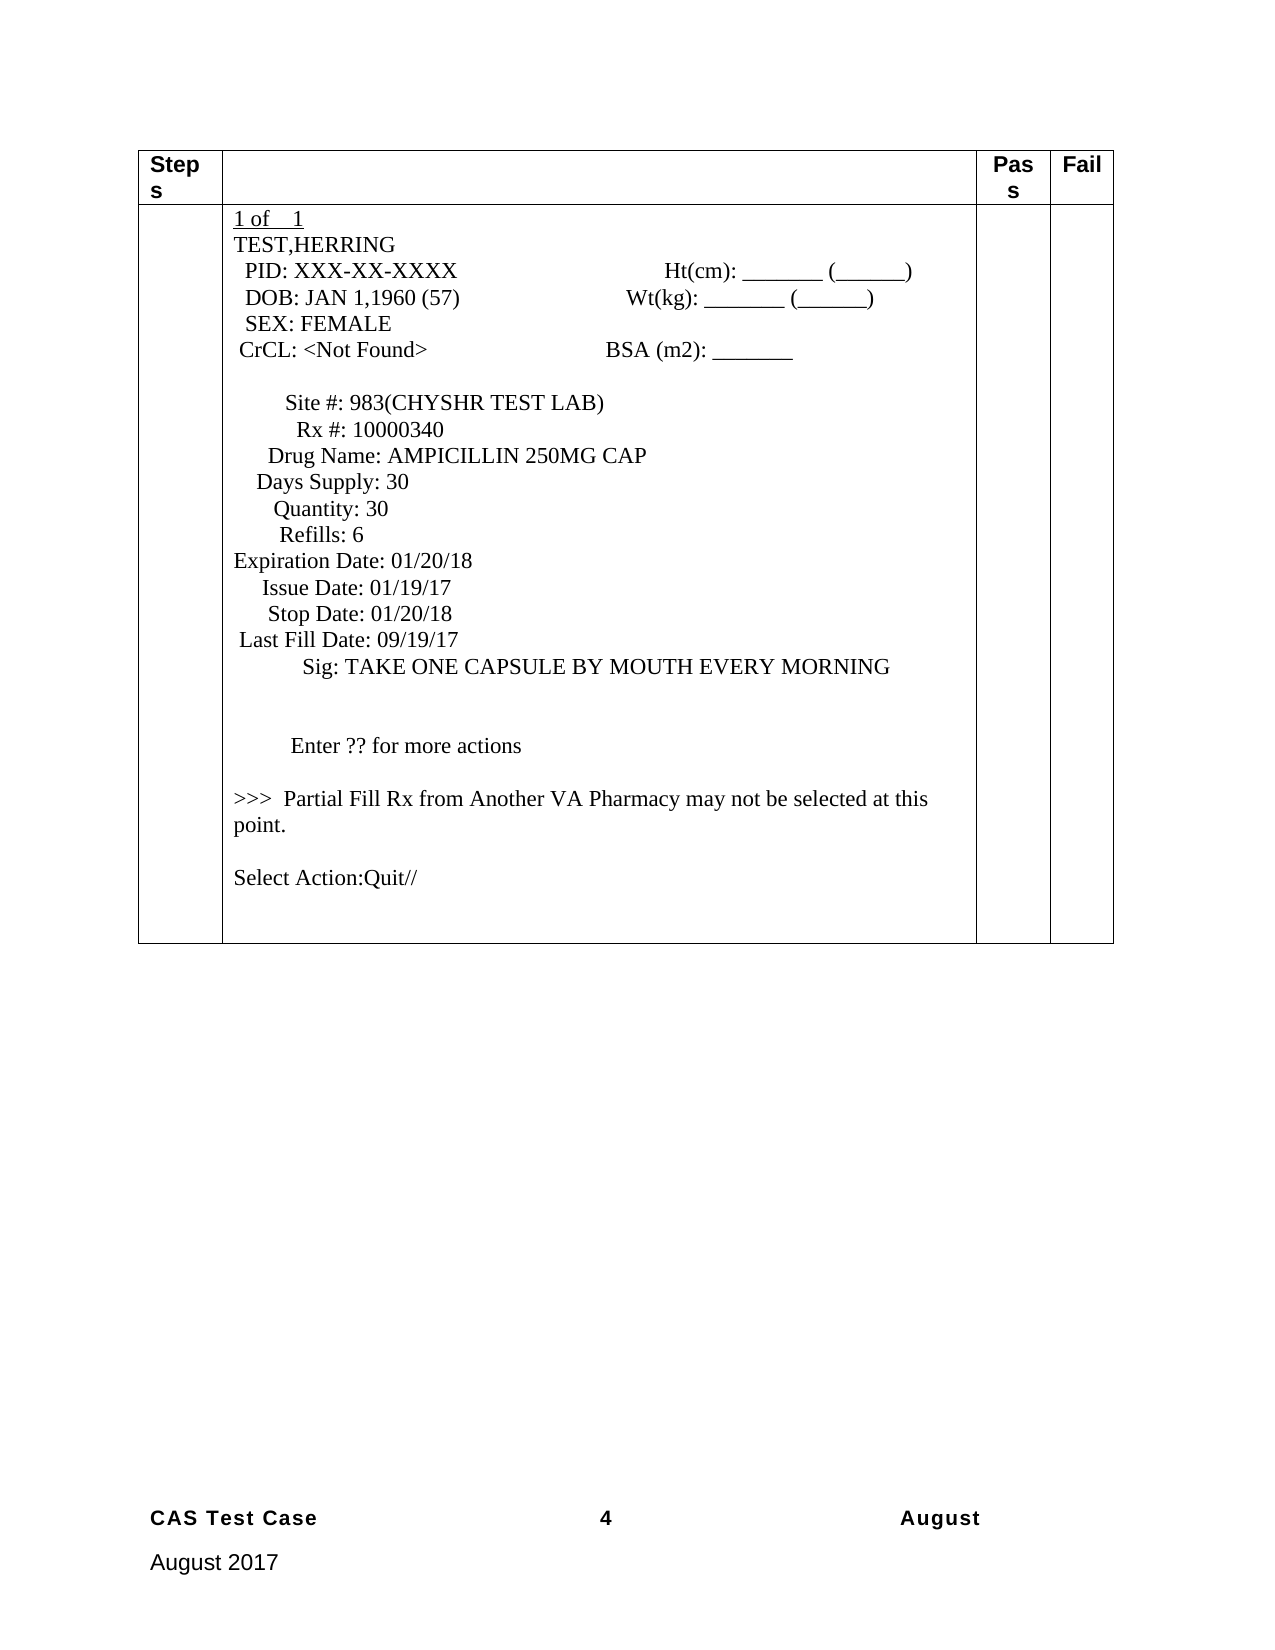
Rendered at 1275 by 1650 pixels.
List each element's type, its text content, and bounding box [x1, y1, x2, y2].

table_header Fail [1051, 151, 1113, 204]
table_header Pass [977, 151, 1050, 204]
table_header [223, 151, 976, 204]
table_header Steps [139, 151, 222, 204]
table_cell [223, 205, 976, 943]
